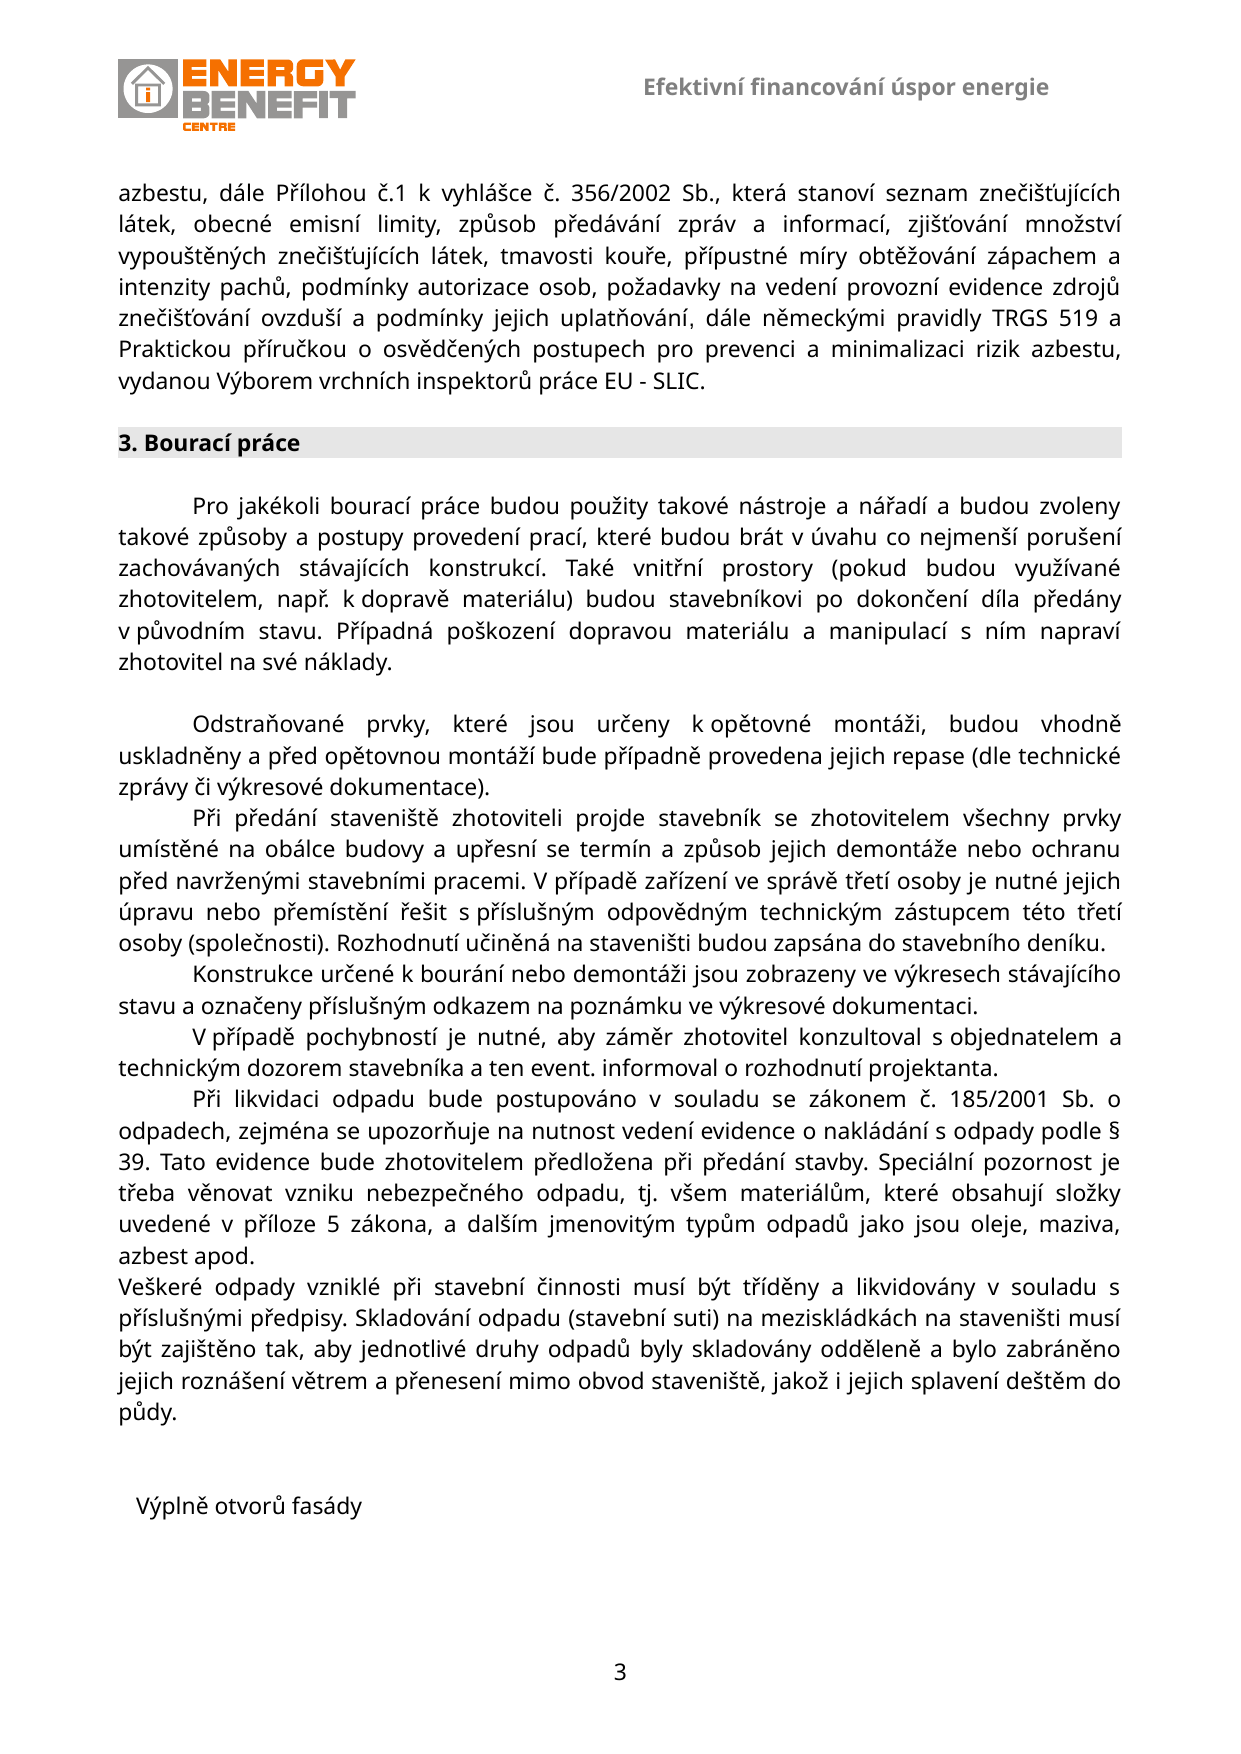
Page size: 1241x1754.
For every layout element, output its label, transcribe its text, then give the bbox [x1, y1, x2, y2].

text Konstrukce určené k bourání nebo demontáži jsou zobrazeny ve výkresech stávajícího stavu a označeny příslušným odkazem na poznámku ve výkresové dokumentaci. [118, 958, 1122, 1021]
text Pro jakékoli bourací práce budou použity takové nástroje a nářadí a budou zvoleny takové způsoby a postupy provedení prací, které budou brát v úvahu co nejmenší porušení zachovávaných stávajících konstrukcí. Také vnitřní prostory (pokud budou využívané zhotovitelem, např. k dopravě materiálu) budou stavebníkovi po dokončení díla předány v původním stavu. Případná poškození dopravou materiálu a manipulací s ním napraví zhotovitel na své náklady. [118, 490, 1122, 677]
text Výplně otvorů fasády [118, 1490, 1122, 1521]
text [118, 177, 1122, 396]
text Veškeré odpady vzniklé při stavební činnosti musí být tříděny a likvidovány v souladu s příslušnými předpisy. Skladování odpadu (stavební suti) na meziskládkách na staveništi musí být zajištěno tak, aby jednotlivé druhy odpadů byly skladovány odděleně a bylo zabráněno jejich roznášení větrem a přenesení mimo obvod staveniště, jakož i jejich splavení deštěm do půdy. [118, 1271, 1122, 1427]
text Při předání staveniště zhotoviteli projde stavebník se zhotovitelem všechny prvky umístěné na obálce budovy a upřesní se termín a způsob jejich demontáže nebo ochranu před navrženými stavebními pracemi. V případě zařízení ve správě třetí osoby je nutné jejich úpravu nebo přemístění řešit s příslušným odpovědným technickým zástupcem této třetí osoby (společnosti). Rozhodnutí učiněná na staveništi budou zapsána do stavebního deníku. [118, 802, 1122, 958]
text V případě pochybností je nutné, aby záměr zhotovitel konzultoval s objednatelem a technickým dozorem stavebníka a ten event. informoval o rozhodnutí projektanta. [118, 1021, 1122, 1083]
text Odstraňované prvky, které jsou určeny k opětovné montáži, budou vhodně uskladněny a před opětovnou montáží bude případně provedena jejich repase (dle technické zprávy či výkresové dokumentace). [118, 708, 1122, 802]
subtitle 3. Bourací práce [118, 427, 1122, 458]
text Při likvidaci odpadu bude postupováno v souladu se zákonem č. 185/2001 Sb. o odpadech, zejména se upozorňuje na nutnost vedení evidence o nakládání s odpady podle § 39. Tato evidence bude zhotovitelem předložena při předání stavby. Speciální pozornost je třeba věnovat vzniku nebezpečného odpadu, tj. všem materiálům, které obsahují složky uvedené v příloze 5 zákona, a dalším jmenovitým typům odpadů jako jsou oleje, maziva, azbest apod. [118, 1083, 1122, 1271]
